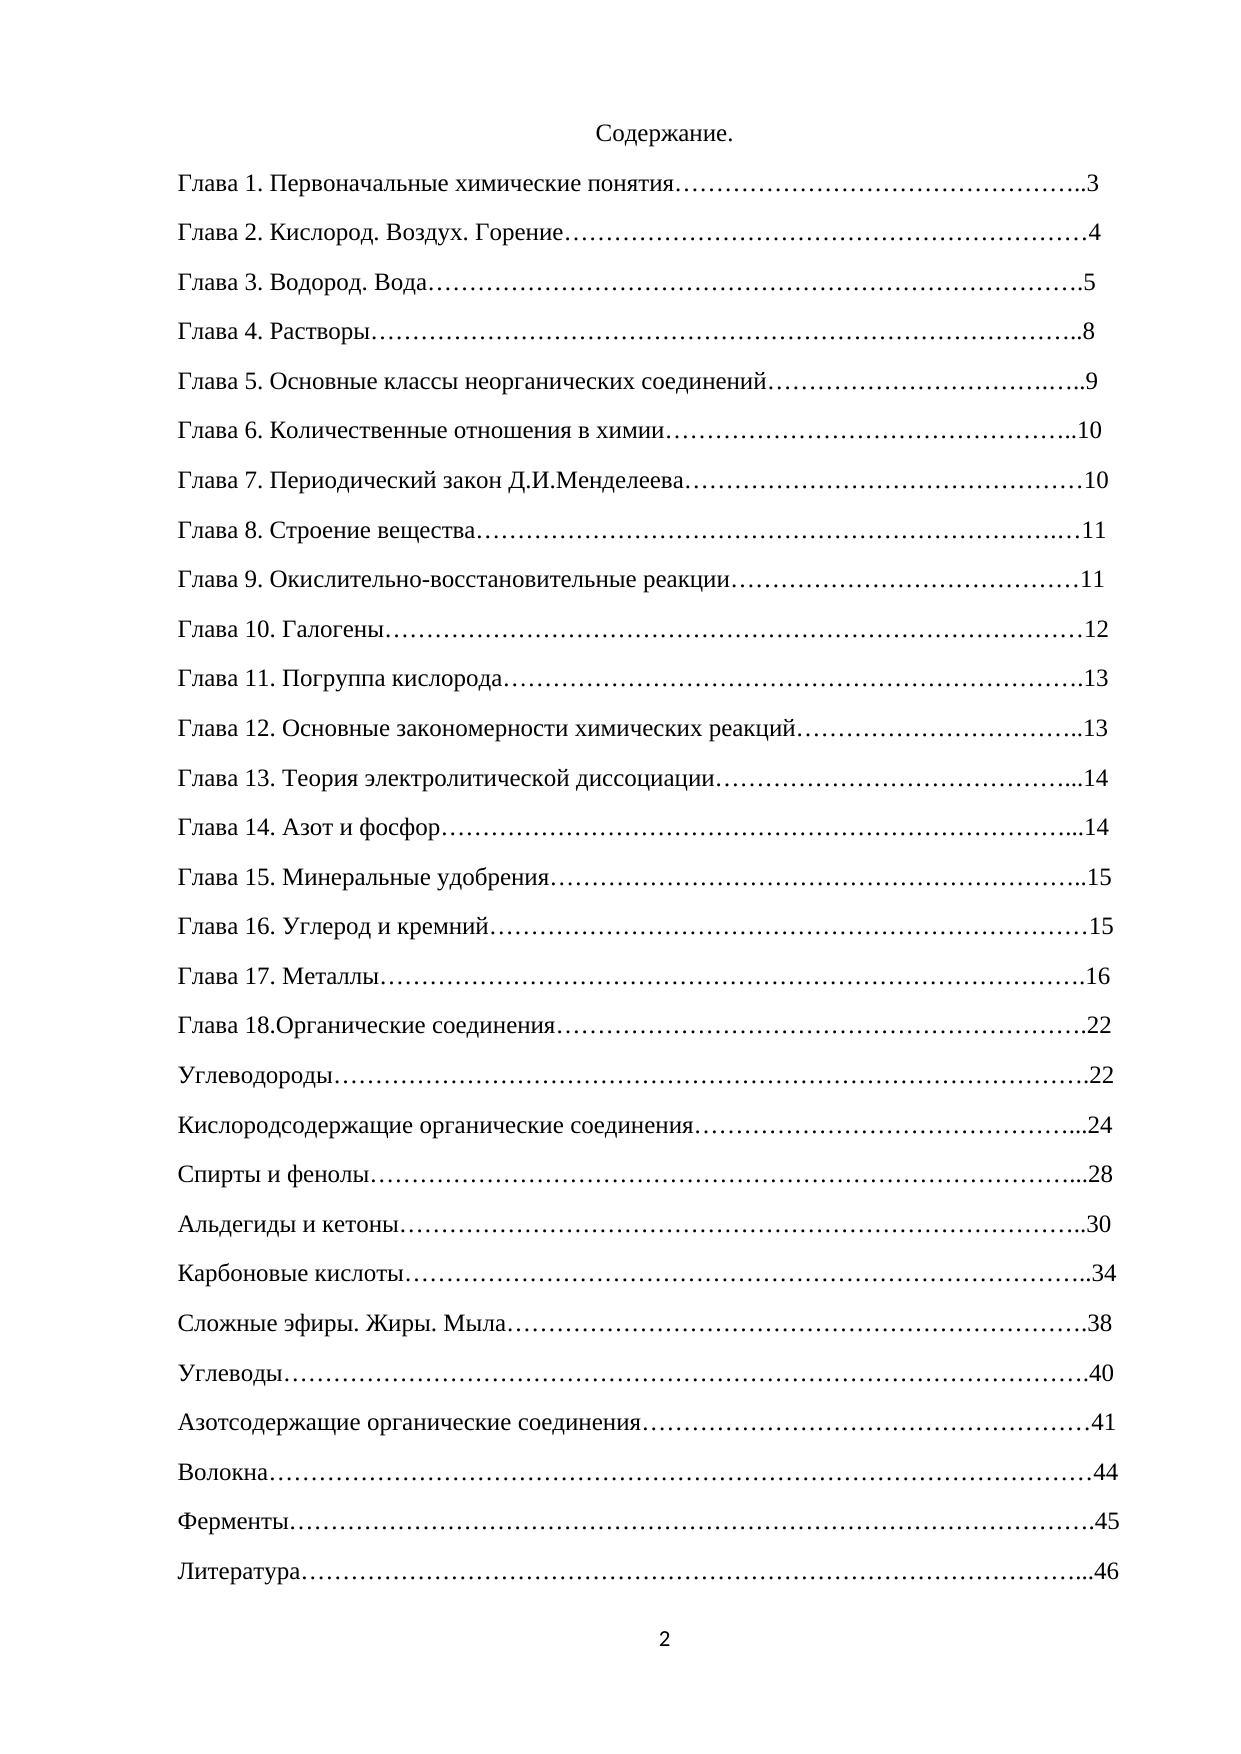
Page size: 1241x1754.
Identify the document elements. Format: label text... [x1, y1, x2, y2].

text Глава 6. Количественные отношения в химии…………………………………………..10 [177, 416, 1152, 444]
text Глава 7. Периодический закон Д.И.Менделеева…………………………………………10 [177, 465, 1152, 494]
text Альдегиды и кетоны………………………………………………………………………..30 [177, 1209, 1152, 1238]
text Глава 3. Водород. Вода…………………………………………………………………….5 [177, 267, 1152, 296]
text Глава 8. Строение вещества…………………………………………………………….…11 [177, 515, 1152, 543]
text Глава 14. Азот и фосфор…………………………………………………………………...14 [177, 812, 1152, 841]
text Кислородсодержащие органические соединения………………………………………...24 [177, 1110, 1152, 1138]
text Глава 4. Растворы…………………………………………………………………………..8 [177, 316, 1152, 345]
text Азотсодержащие органические соединения………………………………………………41 [177, 1407, 1152, 1436]
text Литература…………………………………………………………………………………...46 [177, 1556, 1152, 1585]
text Ферменты…………………………………………………………………………………….45 [177, 1506, 1152, 1535]
text Глава 12. Основные закономерности химических реакций……………………………..13 [177, 713, 1152, 742]
text Глава 1. Первоначальные химические понятия…………………………………………..3 [177, 168, 1152, 196]
text Карбоновые кислоты………………………………………………………………………..34 [177, 1258, 1152, 1287]
text Глава 5. Основные классы неорганических соединений…………………………….…..9 [177, 366, 1152, 395]
text Глава 18.Органические соединения……………………………………………………….22 [177, 1011, 1152, 1039]
text Глава 17. Металлы………………………………………………………………………….16 [177, 961, 1152, 990]
text Содержание. [177, 118, 1152, 147]
text Глава 10. Галогены…………………………………………………………………………12 [177, 614, 1152, 643]
text Глава 9. Окислительно-восстановительные реакции……………………………………11 [177, 564, 1152, 593]
text Углеводороды……………………………………………………………………………….22 [177, 1060, 1152, 1089]
text Глава 16. Углерод и кремний………………………………………………………………15 [177, 911, 1152, 940]
text Глава 15. Минеральные удобрения………………………………………………………..15 [177, 862, 1152, 891]
text Волокна………………………………………………………………………………………44 [177, 1457, 1152, 1486]
text Сложные эфиры. Жиры. Мыла…………………………………………………………….38 [177, 1308, 1152, 1337]
text Глава 13. Теория электролитической диссоциации……………………………………...14 [177, 763, 1152, 791]
text Глава 2. Кислород. Воздух. Горение………………………………………………………4 [177, 217, 1152, 246]
text Глава 11. Погруппа кислорода…………………………………………………………….13 [177, 663, 1152, 692]
text Углеводы…………………………………………………………………………………….40 [177, 1358, 1152, 1386]
text Спирты и фенолы…………………………………………………………………………...28 [177, 1159, 1152, 1188]
